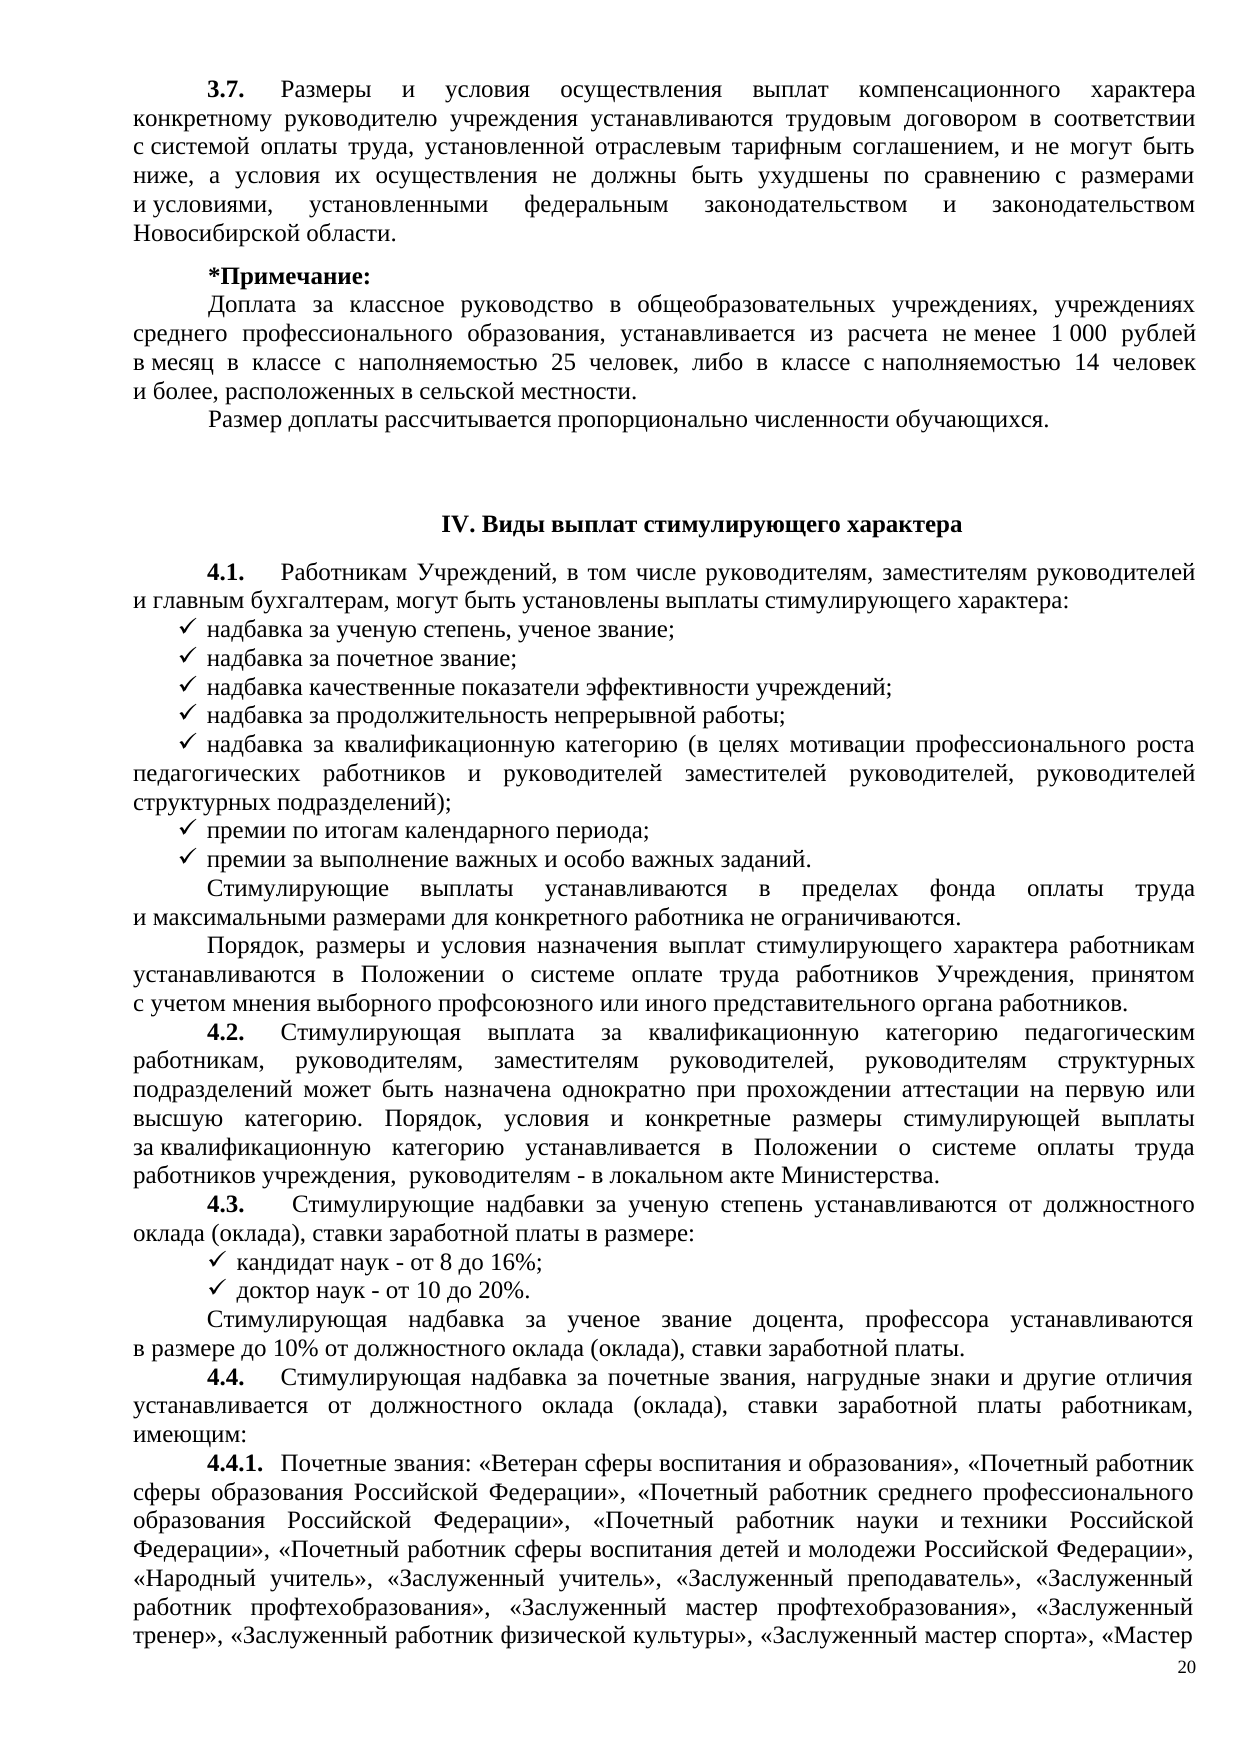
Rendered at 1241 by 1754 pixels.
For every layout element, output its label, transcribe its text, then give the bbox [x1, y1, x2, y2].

list надбавка за квалификационную категорию (в целях мотивации профессионального роста педагогических работников и руководителей заместителей руководителей, руководителей структурных подразделений); [133, 729, 1196, 816]
text Размер доплаты рассчитывается пропорционально численности обучающихся. [133, 404, 1196, 433]
text Доплата за классное руководство в общеобразовательных учреждениях, учреждениях среднего профессионального образования, устанавливается из расчета не менее 1 000 рублей в месяц в классе с наполняемостью 25 человек, либо в классе с наполняемостью 14 человек и более, расположенных в сельской местности. [133, 289, 1196, 404]
list надбавка за продолжительность непрерывной работы; [133, 701, 1196, 729]
list Размеры и условия осуществления выплат компенсационного характера конкретному руководителю учреждения устанавливаются трудовым договором в соответствии с системой оплаты труда, установленной отраслевым тарифным соглашением, и не могут быть ниже, а условия их осуществления не должны быть ухудшены по сравнению с размерами и условиями, установленными федеральным законодательством и законодательством Новосибирской области. [133, 74, 1196, 246]
list кандидат наук - от 8 до 16%; [133, 1247, 1194, 1276]
list Стимулирующая выплата за квалификационную категорию педагогическим работникам, руководителям, заместителям руководителей, руководителям структурных подразделений может быть назначена однократно при прохождении аттестации на первую или высшую категорию. Порядок, условия и конкретные размеры стимулирующей выплаты за квалификационную категорию устанавливается в Положении о системе оплаты труда работников учреждения, руководителям - в локальном акте Министерства. [133, 1017, 1196, 1189]
list Стимулирующая надбавка за почетные звания, нагрудные знаки и другие отличия устанавливается от должностного оклада (оклада), ставки заработной платы работникам, имеющим: [133, 1362, 1194, 1448]
text Порядок, размеры и условия назначения выплат стимулирующего характера работникам устанавливаются в Положении о системе оплате труда работников Учреждения, принятом с учетом мнения выборного профсоюзного или иного представительного органа работников. [133, 931, 1196, 1017]
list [133, 1448, 1194, 1649]
text Стимулирующие выплаты устанавливаются в пределах фонда оплаты труда и максимальными размерами для конкретного работника не ограничиваются. [133, 873, 1196, 931]
list 4.1. Работникам Учреждений, в том числе руководителям, заместителям руководителей и главным бухгалтерам, могут быть установлены выплаты стимулирующего характера: [133, 557, 1196, 614]
list надбавка за почетное звание; [133, 643, 1196, 672]
list надбавка за ученую степень, ученое звание; [133, 614, 1196, 643]
list доктор наук - от 10 до 20%. [133, 1276, 1194, 1304]
list Стимулирующие надбавки за ученую степень устанавливаются от должностного оклада (оклада), ставки заработной платы в размере: [133, 1189, 1196, 1247]
list надбавка качественные показатели эффективности учреждений; [133, 672, 1196, 701]
text *Примечание: [133, 261, 1196, 289]
list премии по итогам календарного периода; [133, 816, 1196, 844]
list премии за выполнение важных и особо важных заданий. [133, 844, 1196, 873]
text IV. Виды выплат стимулирующего характера [133, 509, 1196, 538]
text Стимулирующая надбавка за ученое звание доцента, профессора устанавливаются в размере до 10% от должностного оклада (оклада), ставки заработной платы. [133, 1304, 1194, 1362]
